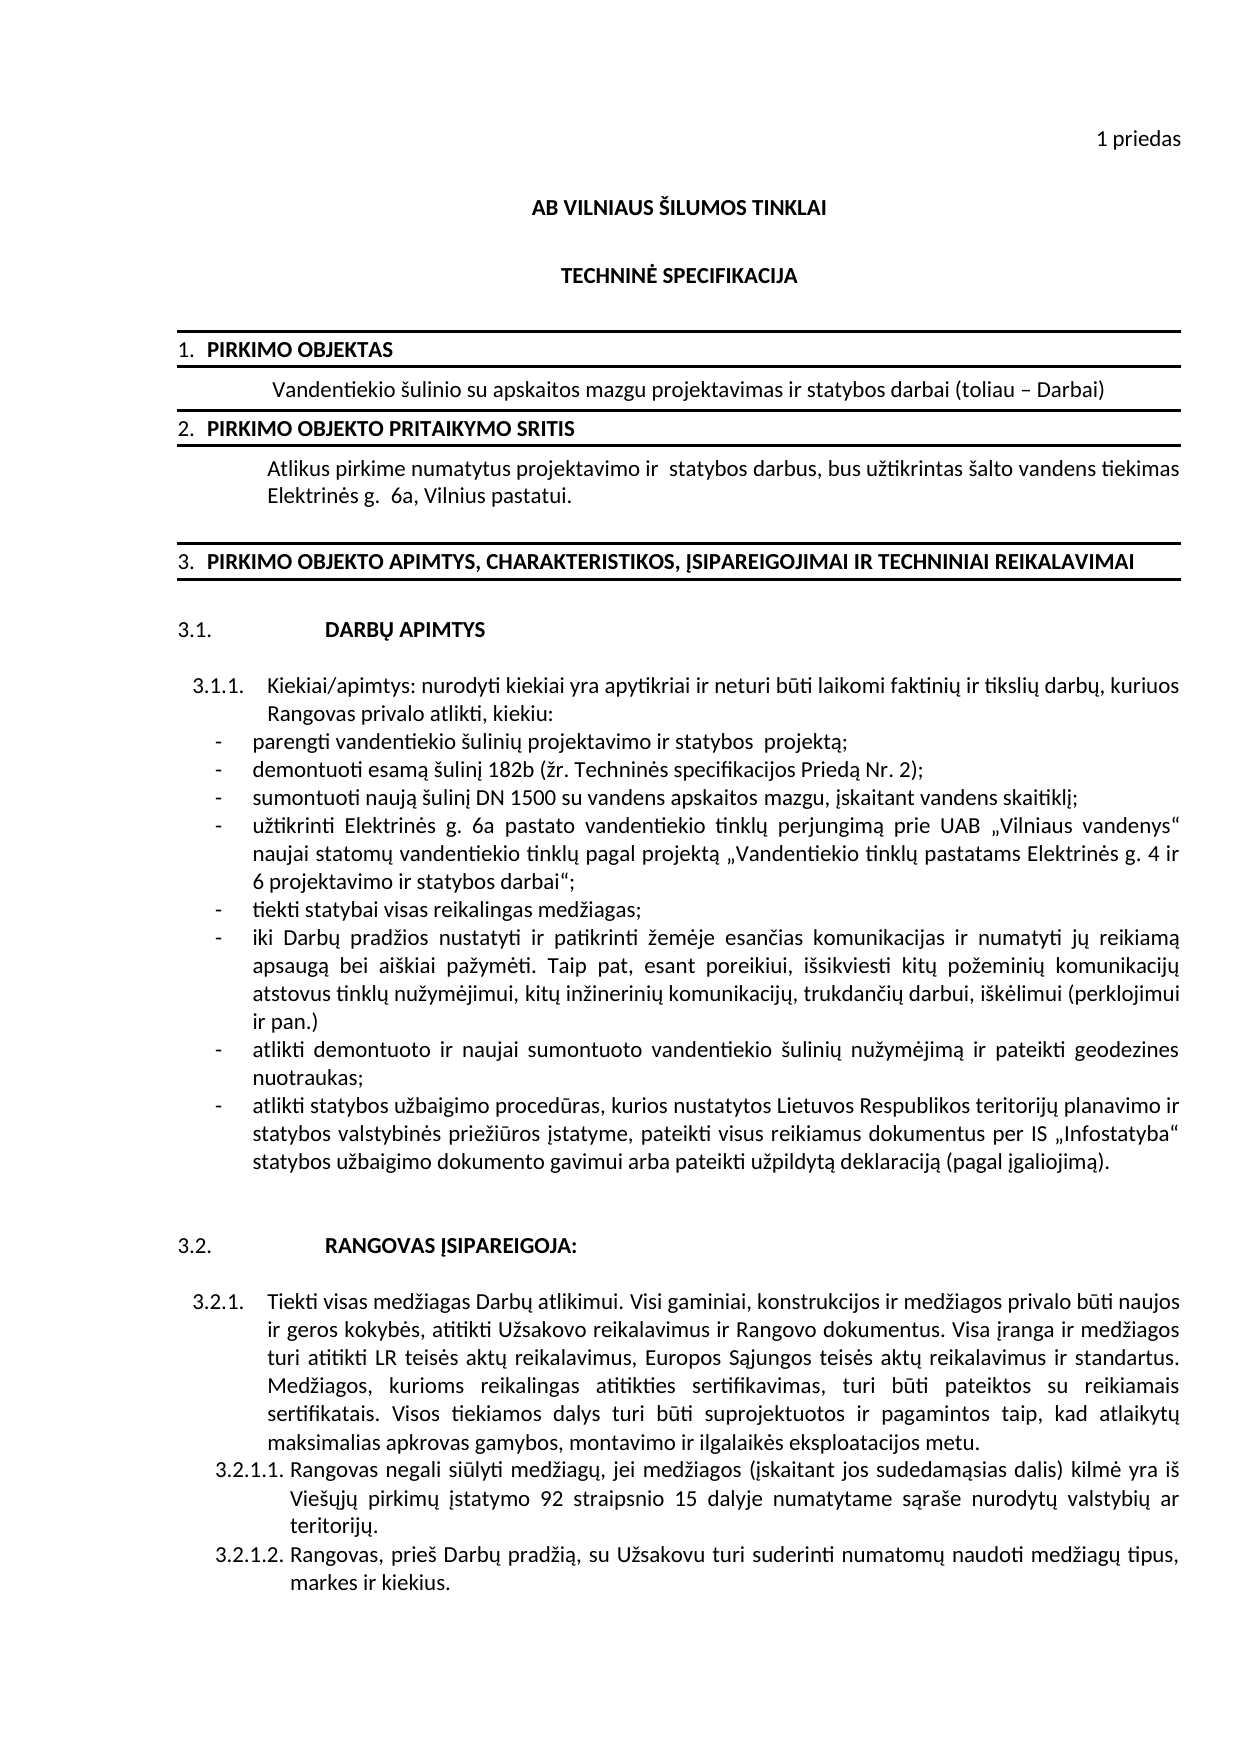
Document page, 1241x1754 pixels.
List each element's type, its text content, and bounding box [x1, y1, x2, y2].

list Atlikus pirkime numatytus projektavimo ir statybos darbus, bus užtikrintas šalto vandens tiekimas Elektrinės g. 6a, Vilnius pastatui. [267, 454, 1181, 510]
list TECHNINĖ SPECIFIKACIJA [177, 261, 1181, 289]
list iki Darbų pradžios nustatyti ir patikrinti žemėje esančias komunikacijas ir numatyti jų reikiamą apsaugą bei aiškiai pažymėti. Taip pat, esant poreikiui, išsikviesti kitų požeminių komunikacijų atstovus tinklų nužymėjimui, kitų inžinerinių komunikacijų, trukdančių darbui, iškėlimui (perklojimui ir pan.) [215, 923, 1181, 1035]
list PIRKIMO OBJEKTO APIMTYS, CHARAKTERISTIKOS, ĮSIPAREIGOJIMAI IR TECHNINIAI REIKALAVIMAI [177, 545, 1181, 578]
list RANGOVAS ĮSIPAREIGOJA: [177, 1231, 1181, 1259]
list atlikti statybos užbaigimo procedūras, kurios nustatytos Lietuvos Respublikos teritorijų planavimo ir statybos valstybinės priežiūros įstatyme, pateikti visus reikiamus dokumentus per IS „Infostatyba“ statybos užbaigimo dokumento gavimui arba pateikti užpildytą deklaraciją (pagal įgaliojimą). [215, 1091, 1181, 1175]
list tiekti statybai visas reikalingas medžiagas; [215, 895, 1181, 923]
list užtikrinti Elektrinės g. 6a pastato vandentiekio tinklų perjungimą prie UAB „Vilniaus vandenys“ naujai statomų vandentiekio tinklų pagal projektą „Vandentiekio tinklų pastatams Elektrinės g. 4 ir 6 projektavimo ir statybos darbai“; [215, 811, 1181, 895]
list parengti vandentiekio šulinių projektavimo ir statybos projektą; [215, 727, 1181, 755]
list PIRKIMO OBJEKTAS [177, 333, 1181, 365]
list atlikti demontuoto ir naujai sumontuoto vandentiekio šulinių nužymėjimą ir pateikti geodezines nuotraukas; [215, 1035, 1181, 1091]
list Kiekiai/apimtys: nurodyti kiekiai yra apytikriai ir neturi būti laikomi faktinių ir tikslių darbų, kuriuos Rangovas privalo atlikti, kiekiu: [192, 671, 1181, 727]
list Rangovas negali siūlyti medžiagų, jei medžiagos (įskaitant jos sudedamąsias dalis) kilmė yra iš Viešųjų pirkimų įstatymo 92 straipsnio 15 dalyje numatytame sąraše nurodytų valstybių ar teritorijų. [215, 1456, 1181, 1540]
text 1 priedas [177, 124, 1181, 152]
text AB VILNIAUS ŠILUMOS TINKLAI [177, 193, 1181, 221]
list Vandentiekio šulinio su apskaitos mazgu projektavimas ir statybos darbai (toliau – Darbai) [267, 375, 1181, 403]
list demontuoti esamą šulinį 182b (žr. Techninės specifikacijos Priedą Nr. 2); [215, 755, 1181, 783]
list PIRKIMO OBJEKTO PRITAIKYMO SRITIS [177, 412, 1181, 444]
list Tiekti visas medžiagas Darbų atlikimui. Visi gaminiai, konstrukcijos ir medžiagos privalo būti naujos ir geros kokybės, atitikti Užsakovo reikalavimus ir Rangovo dokumentus. Visa įranga ir medžiagos turi atitikti LR teisės aktų reikalavimus, Europos Sąjungos teisės aktų reikalavimus ir standartus. Medžiagos, kurioms reikalingas atitikties sertifikavimas, turi būti pateiktos su reikiamais sertifikatais. Visos tiekiamos dalys turi būti suprojektuotos ir pagamintos taip, kad atlaikytų maksimalias apkrovas gamybos, montavimo ir ilgalaikės eksploatacijos metu. [192, 1287, 1181, 1456]
list DARBŲ APIMTYS [177, 615, 1181, 643]
list sumontuoti naują šulinį DN 1500 su vandens apskaitos mazgu, įskaitant vandens skaitiklį; [215, 783, 1181, 811]
list Rangovas, prieš Darbų pradžią, su Užsakovu turi suderinti numatomų naudoti medžiagų tipus, markes ir kiekius. [215, 1540, 1181, 1596]
